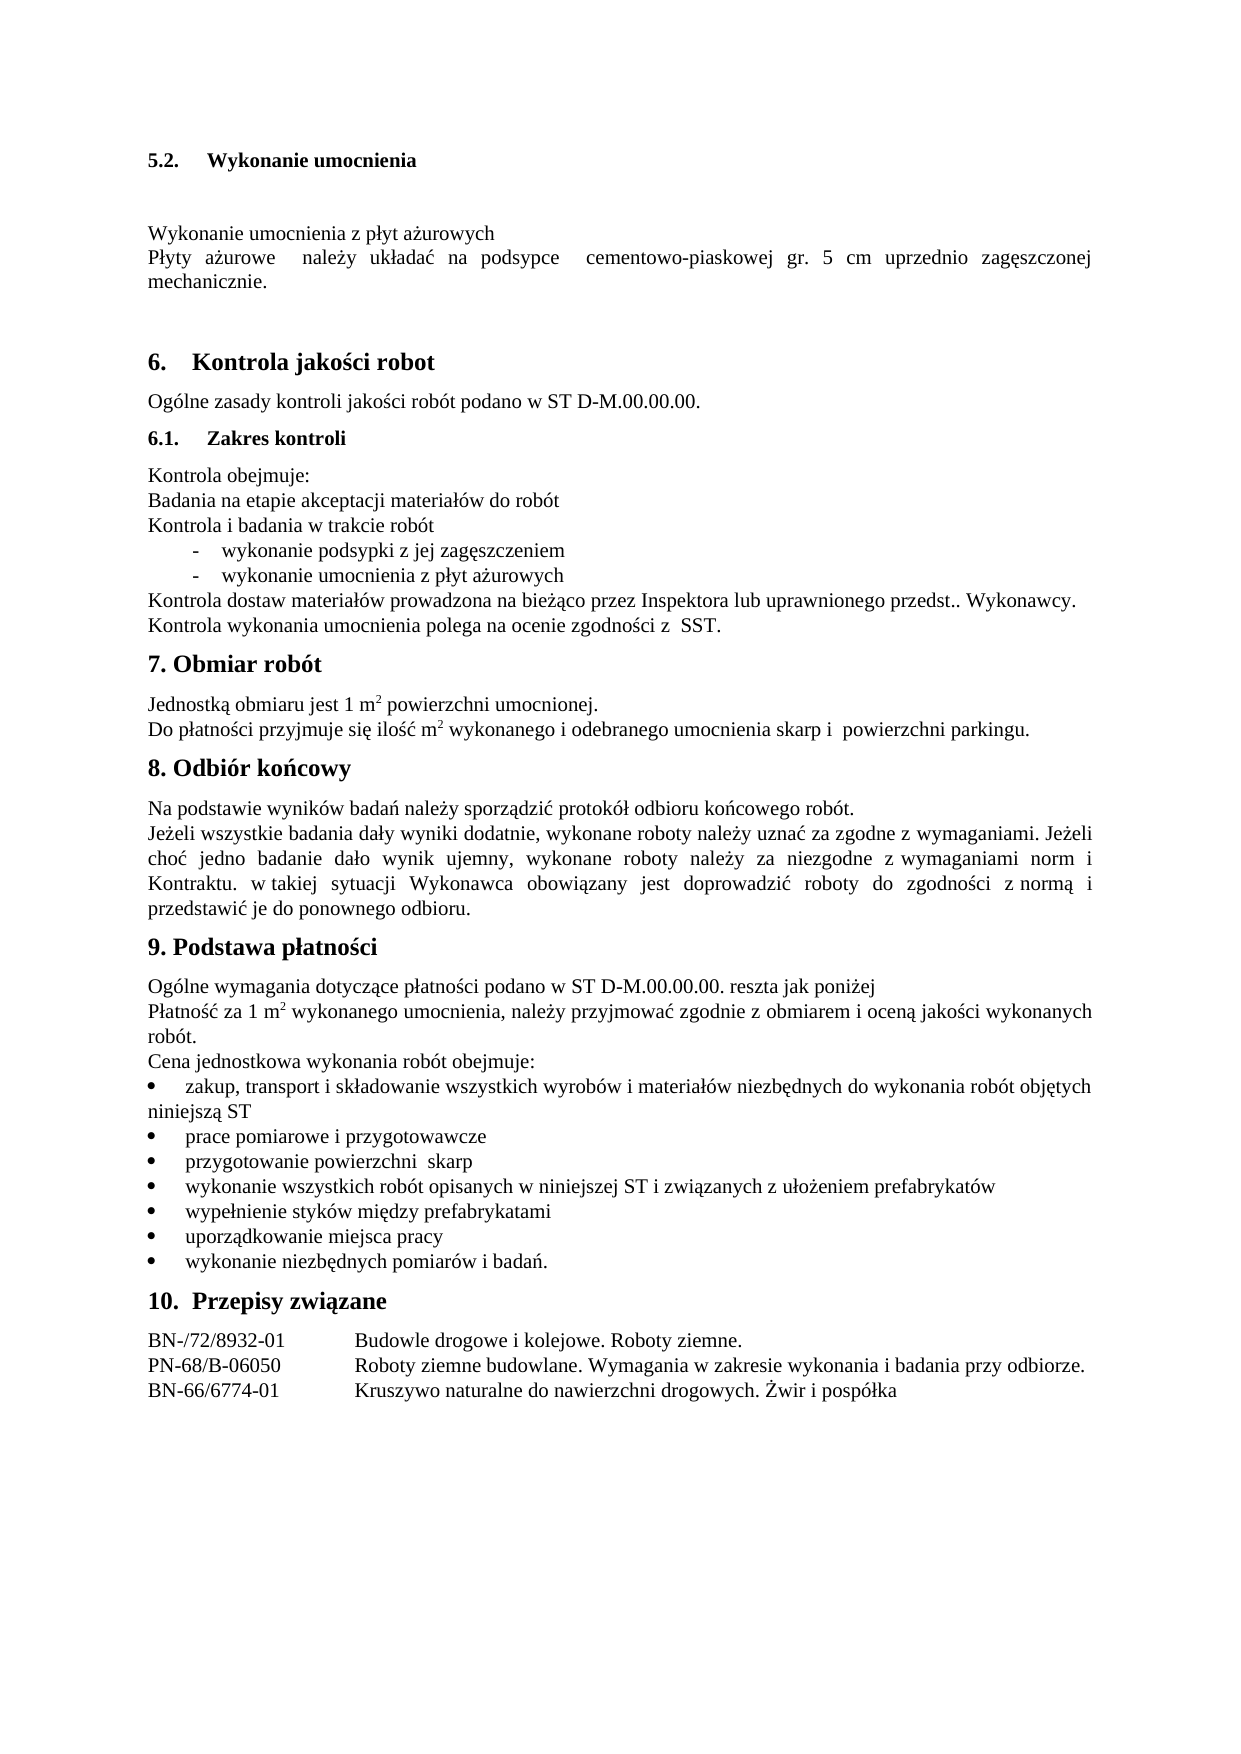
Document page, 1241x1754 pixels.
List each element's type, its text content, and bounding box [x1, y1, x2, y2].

text Wykonanie umocnienia z płyt ażurowych [148, 221, 1093, 245]
list wykonanie niezbędnych pomiarów i badań. [148, 1248, 1093, 1273]
text BN-/72/8932-01 Budowle drogowe i kolejowe. Roboty ziemne. [148, 1327, 1093, 1352]
text Badania na etapie akceptacji materiałów do robót [148, 487, 1093, 512]
list uporządkowanie miejsca pracy [148, 1223, 1093, 1248]
text Kontrola wykonania umocnienia polega na ocenie zgodności z SST. [148, 612, 1093, 637]
subtitle 9. Podstawa płatności [148, 932, 1093, 961]
subtitle 5.2. Wykonanie umocnienia [148, 148, 1093, 172]
text Do płatności przyjmuje się ilość m2 wykonanego i odebranego umocnienia skarp i powierzchni parkingu. [148, 716, 1093, 741]
text Kontrola dostaw materiałów prowadzona na bieżąco przez Inspektora lub uprawnionego przedst.. Wykonawcy. [148, 587, 1093, 612]
list przygotowanie powierzchni skarp [148, 1148, 1093, 1173]
subtitle 7. Obmiar robót [148, 649, 1093, 678]
text Jeżeli wszystkie badania dały wyniki dodatnie, wykonane roboty należy uznać za zgodne z wymaganiami. Jeżeli choć jedno badanie dało wynik ujemny, wykonane roboty należy za niezgodne z wymaganiami norm i Kontraktu. w takiej sytuacji Wykonawca obowiązany jest doprowadzić roboty do zgodności z normą i przedstawić je do ponownego odbioru. [148, 819, 1093, 919]
subtitle 6.1. Zakres kontroli [148, 425, 1093, 449]
text Kontrola i badania w trakcie robót [148, 512, 1093, 537]
list wykonanie wszystkich robót opisanych w niniejszej ST i związanych z ułożeniem prefabrykatów [148, 1173, 1093, 1198]
text PN-68/B-06050 Roboty ziemne budowlane. Wymagania w zakresie wykonania i badania przy odbiorze. [148, 1352, 1093, 1377]
subtitle 10. Przepisy związane [148, 1286, 1093, 1314]
text - wykonanie podsypki z jej zagęszczeniem [192, 537, 1093, 562]
text Jednostką obmiaru jest 1 m2 powierzchni umocnionej. [148, 691, 1093, 716]
subtitle 6. Kontrola jakości robot [148, 347, 1093, 375]
text Płatność za 1 m2 wykonanego umocnienia, należy przyjmować zgodnie z obmiarem i oceną jakości wykonanych robót. [148, 998, 1093, 1048]
list prace pomiarowe i przygotowawcze [148, 1123, 1093, 1148]
subtitle 8. Odbiór końcowy [148, 753, 1093, 782]
list zakup, transport i składowanie wszystkich wyrobów i materiałów niezbędnych do wykonania robót objętych niniejszą ST [148, 1073, 1093, 1123]
text BN-66/6774-01 Kruszywo naturalne do nawierzchni drogowych. Żwir i pospółka [148, 1377, 1093, 1402]
text Płyty ażurowe należy układać na podsypce cementowo-piaskowej gr. 5 cm uprzednio zagęszczonej mechanicznie. [148, 245, 1093, 293]
text Na podstawie wyników badań należy sporządzić protokół odbioru końcowego robót. [148, 794, 1093, 819]
text Kontrola obejmuje: [148, 462, 1093, 487]
text - wykonanie umocnienia z płyt ażurowych [192, 562, 1093, 587]
text Ogólne wymagania dotyczące płatności podano w ST D-M.00.00.00. reszta jak poniżej [148, 973, 1093, 998]
text Cena jednostkowa wykonania robót obejmuje: [148, 1048, 1093, 1073]
text Ogólne zasady kontroli jakości robót podano w ST D-M.00.00.00. [148, 388, 1093, 413]
list wypełnienie styków między prefabrykatami [148, 1198, 1093, 1223]
